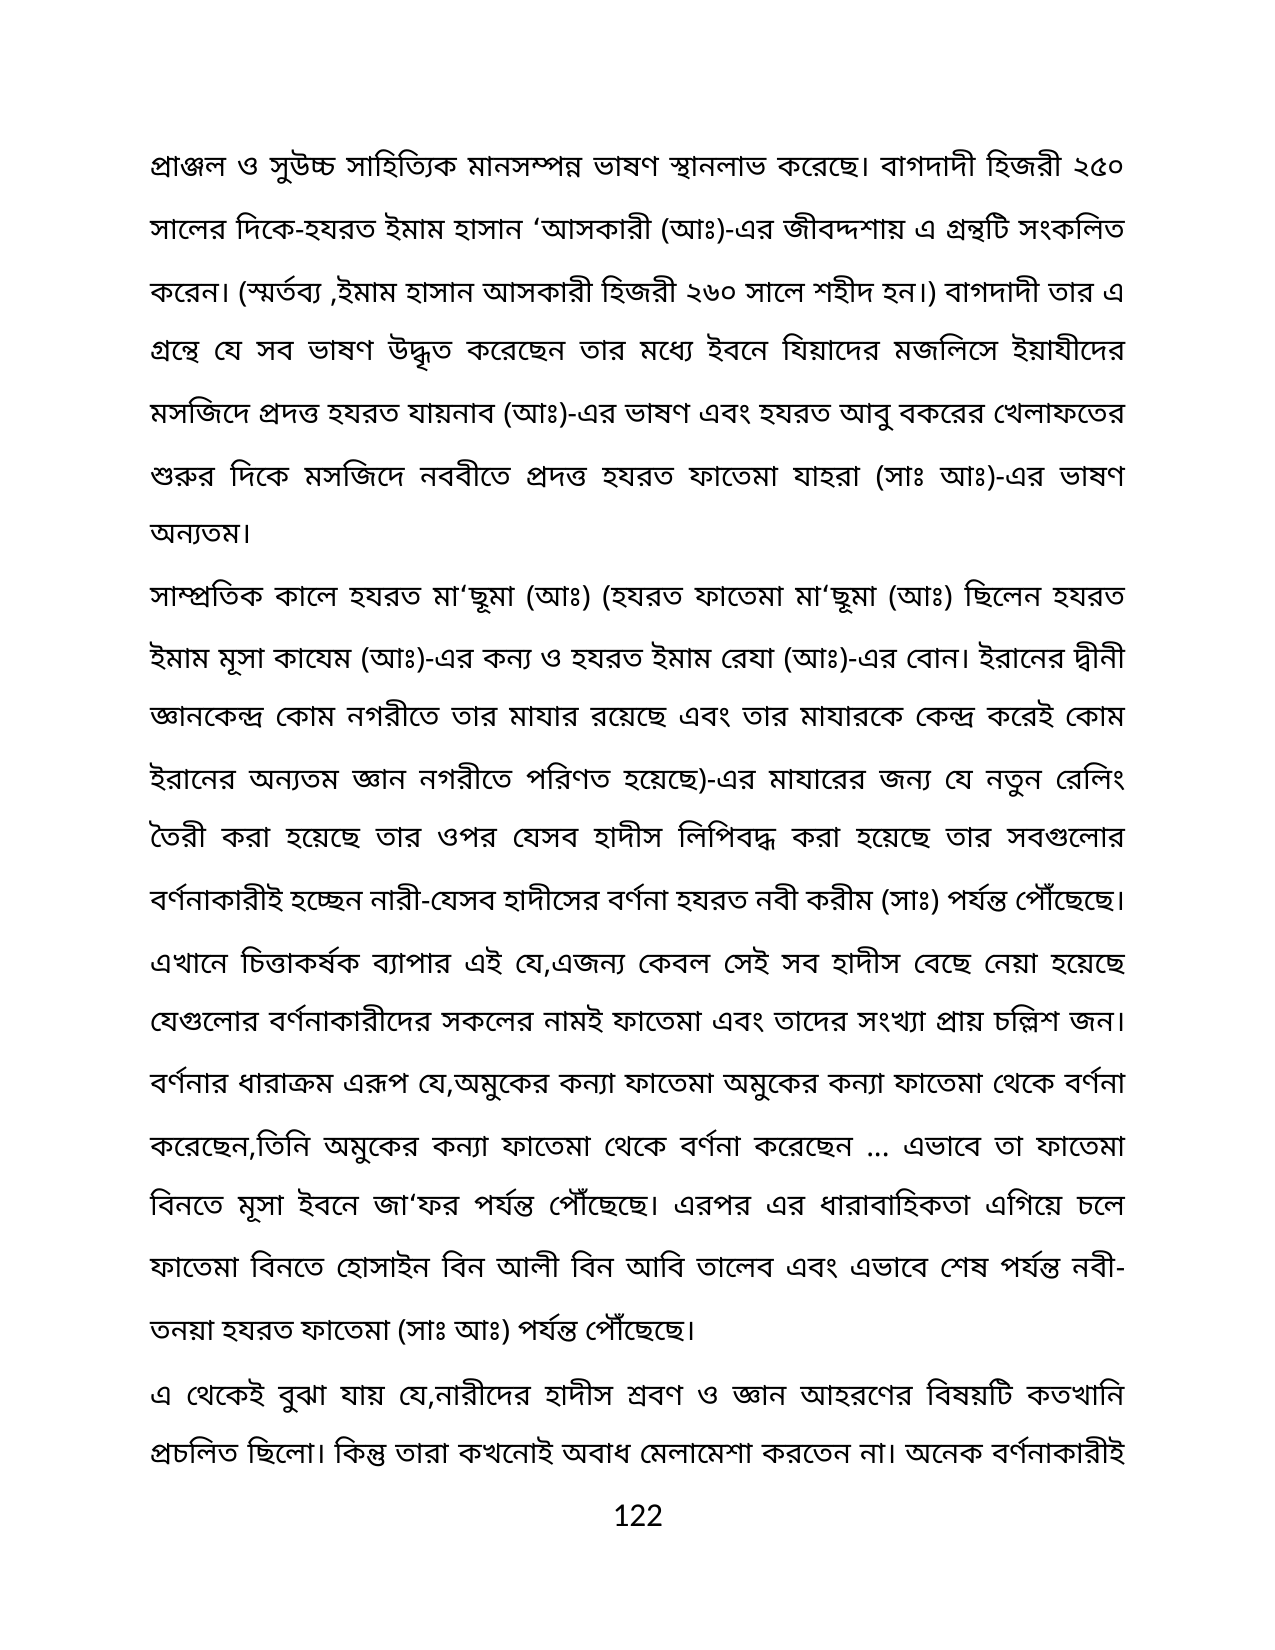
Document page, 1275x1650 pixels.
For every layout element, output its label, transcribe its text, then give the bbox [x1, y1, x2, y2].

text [150, 1374, 1125, 1475]
text সাম্প্রতিক কালে হযরত মা‘ছূমা (আঃ) (হযরত ফাতেমা মা‘ছূমা (আঃ) ছিলেন হযরত ইমাম মূসা কাযেম (আঃ)-এর কন্য ও হযরত ইমাম রেযা (আঃ)-এর বোন। ইরানের দ্বীনী জ্ঞানকেন্দ্র কোম নগরীতে তার মাযার রয়েছে এবং তার মাযারকে কেন্দ্র করেই কোম ইরানের অন্যতম জ্ঞান নগরীতে পরিণত হয়েছে)-এর মাযারের জন্য যে নতুন রেলিং তৈরী করা হয়েছে তার ওপর যেসব হাদীস লিপিবদ্ধ করা হয়েছে তার সবগুলোর বর্ণনাকারীই হচ্ছেন নারী-যেসব হাদীসের বর্ণনা হযরত নবী করীম (সাঃ) পর্যন্ত পৌঁছেছে। এখানে চিত্তাকর্ষক ব্যাপার এই যে,এজন্য কেবল সেই সব হাদীস বেছে নেয়া হয়েছে যেগুলোর বর্ণনাকারীদের সকলের নামই ফাতেমা এবং তাদের সংখ্যা প্রায় চল্লিশ জন। বর্ণনার ধারাক্রম এরূপ যে,অমুকের কন্যা ফাতেমা অমুকের কন্যা ফাতেমা থেকে বর্ণনা করেছেন,তিনি অমুকের কন্যা ফাতেমা থেকে বর্ণনা করেছেন ... এভাবে তা ফাতেমা বিনতে মূসা ইবনে জা‘ফর পর্যন্ত পৌঁছেছে। এরপর এর ধারাবাহিকতা এগিয়ে চলে ফাতেমা বিনতে হোসাইন বিন আলী বিন আবি তালেব এবং এভাবে শেষ পর্যন্ত নবী-তনয়া হযরত ফাতেমা (সাঃ আঃ) পর্যন্ত পৌঁছেছে। [150, 575, 1125, 1352]
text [150, 150, 1125, 556]
